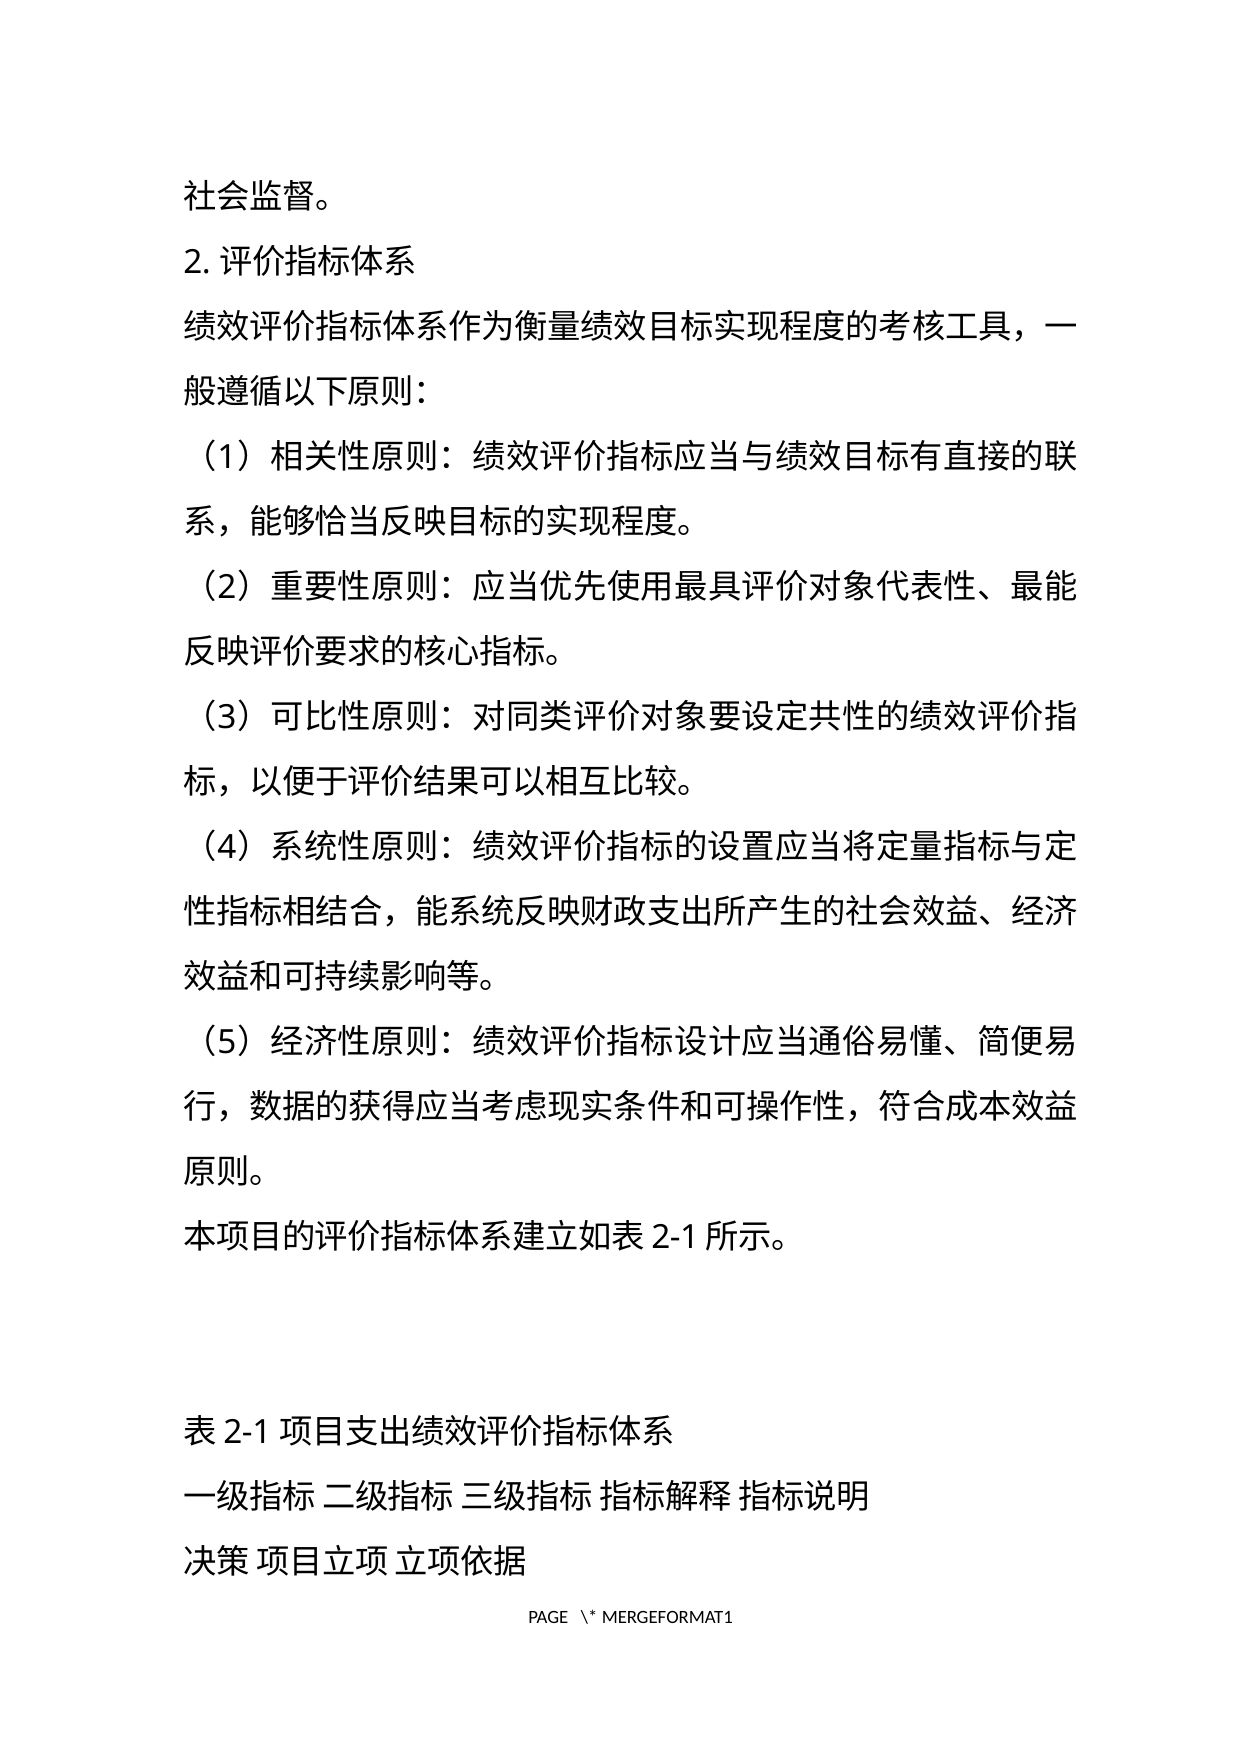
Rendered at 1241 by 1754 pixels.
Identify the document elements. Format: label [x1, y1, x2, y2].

text [183, 162, 1078, 1592]
